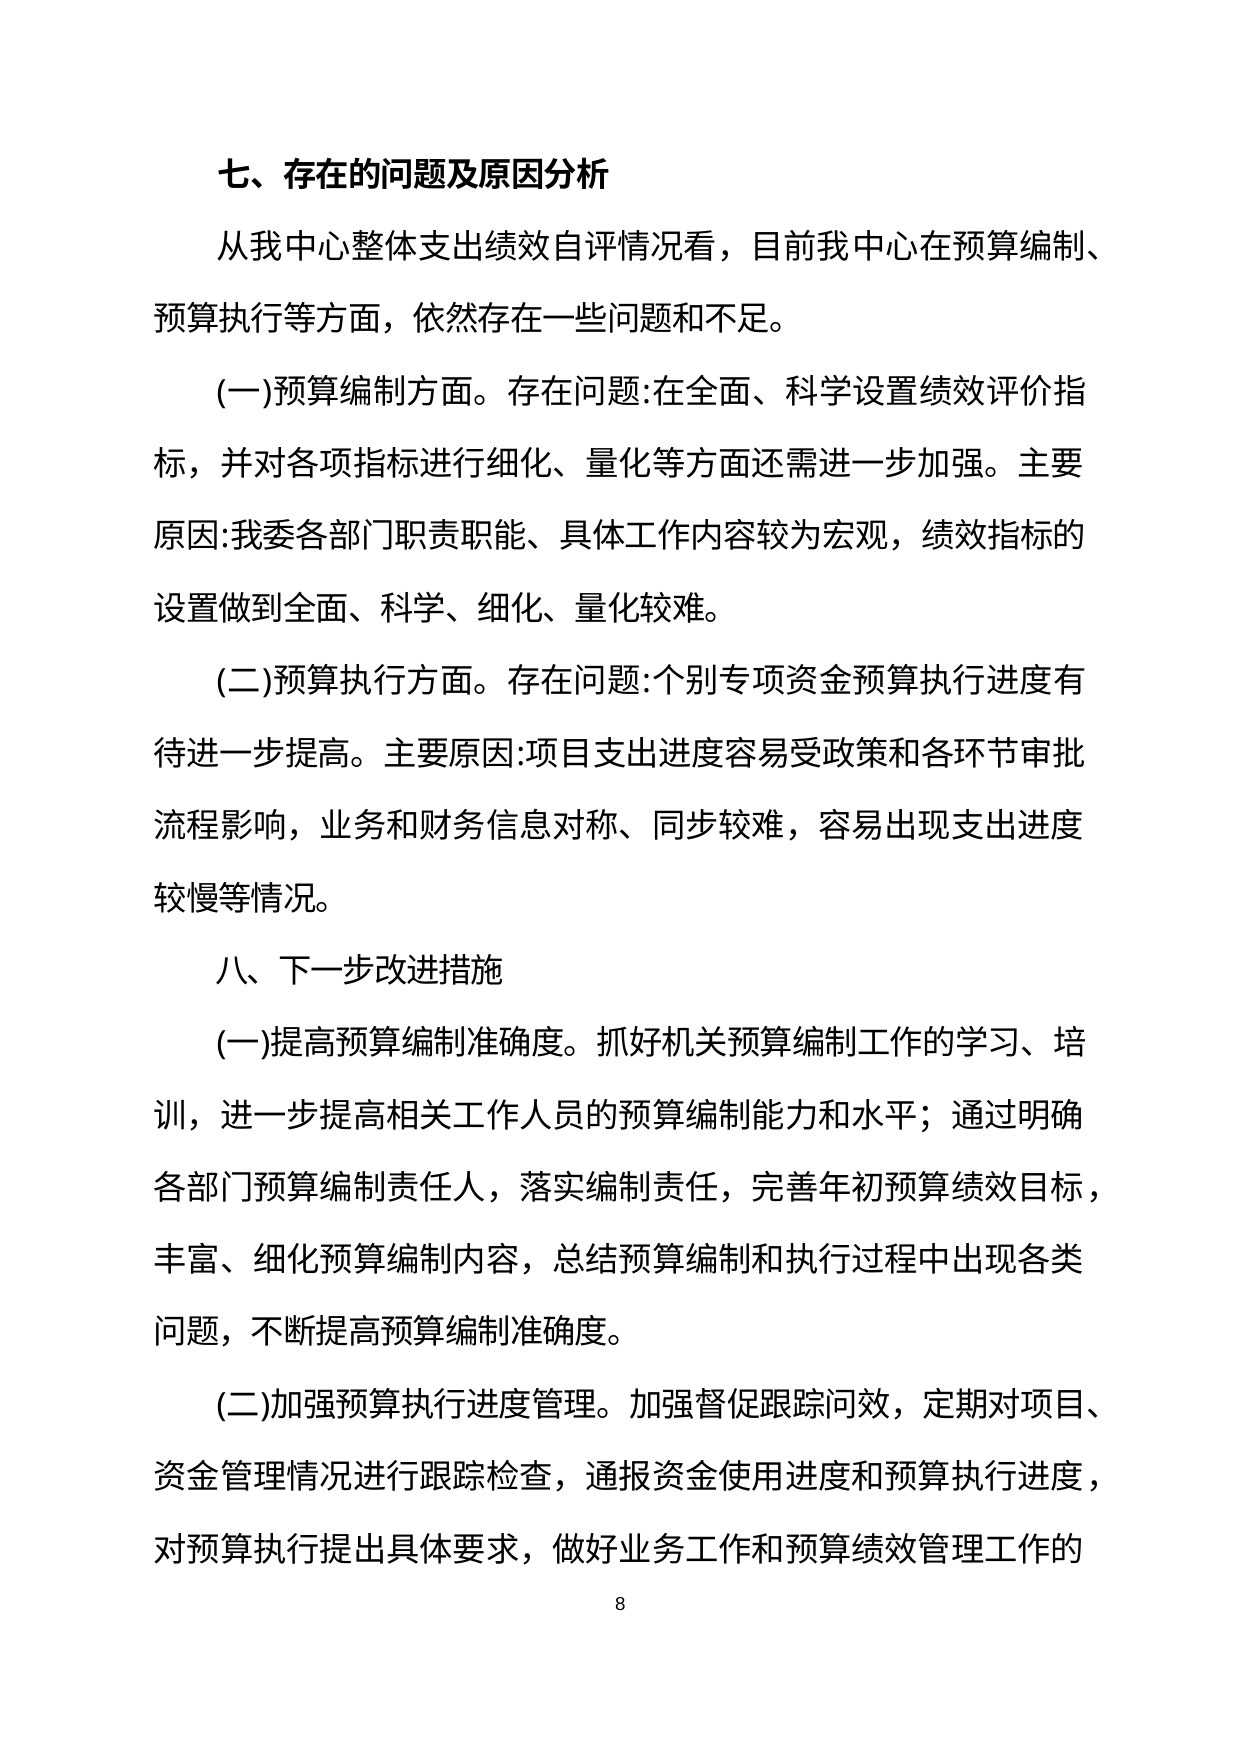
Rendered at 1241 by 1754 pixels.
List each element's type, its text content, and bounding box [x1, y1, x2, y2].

text (二)预算执行方面。存在问题:个别专项资金预算执行进度有待进一步提高。主要原因:项目支出进度容易受政策和各环节审批流程影响，业务和财务信息对称、同步较难，容易出现支出进度较慢等情况。 [153, 654, 1087, 919]
text (一)预算编制方面。存在问题:在全面、科学设置绩效评价指标，并对各项指标进行细化、量化等方面还需进一步加强。主要原因:我委各部门职责职能、具体工作内容较为宏观，绩效指标的设置做到全面、科学、细化、量化较难。 [153, 364, 1087, 630]
text 从我中心整体支出绩效自评情况看，目前我中心在预算编制、预算执行等方面，依然存在一些问题和不足。 [153, 220, 1087, 340]
text 八、下一步改进措施 [153, 944, 1087, 992]
text 七、存在的问题及原因分析 [153, 148, 1087, 196]
text (一)提高预算编制准确度。抓好机关预算编制工作的学习、培训，进一步提高相关工作人员的预算编制能力和水平；通过明确各部门预算编制责任人，落实编制责任，完善年初预算绩效目标，丰富、细化预算编制内容，总结预算编制和执行过程中出现各类问题，不断提高预算编制准确度。 [153, 1016, 1087, 1353]
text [153, 1378, 1087, 1571]
